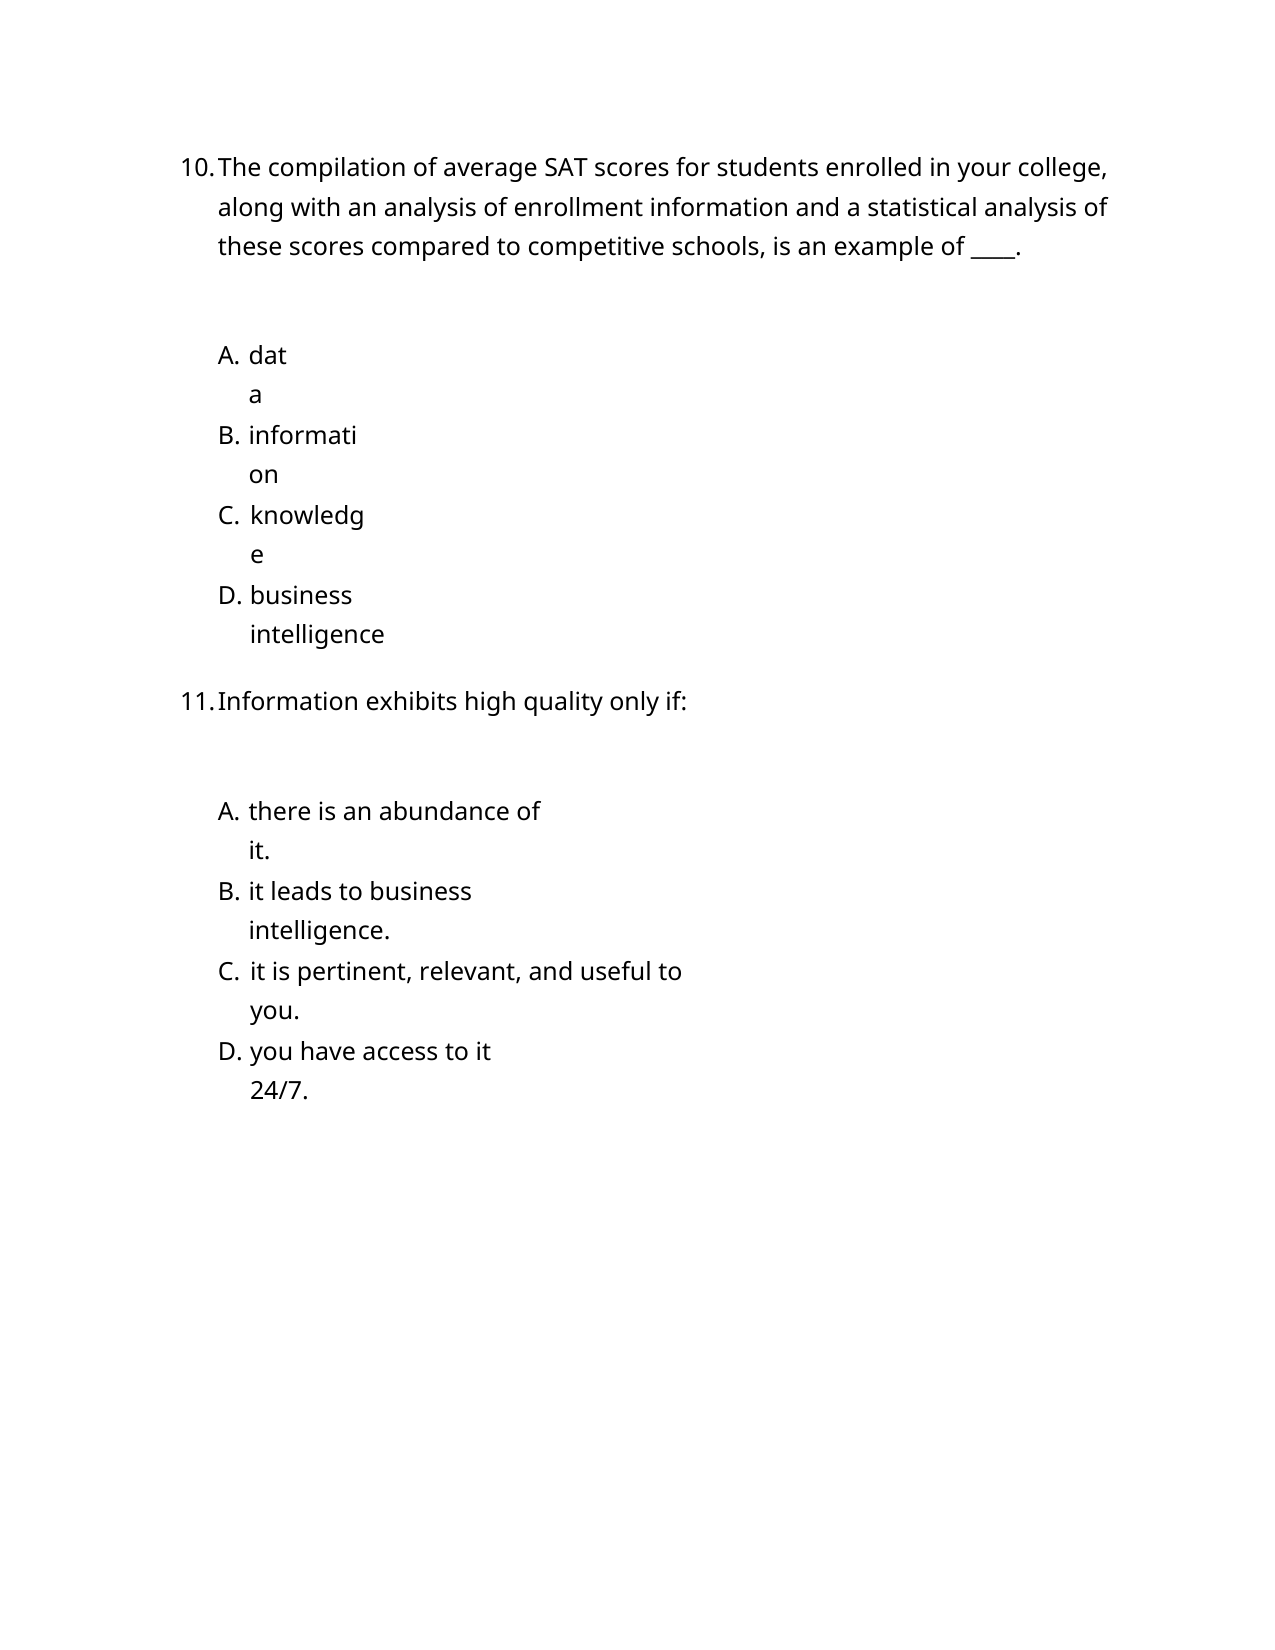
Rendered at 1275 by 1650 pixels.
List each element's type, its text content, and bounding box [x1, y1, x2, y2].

table_header Information exhibits high quality only if: [218, 684, 1125, 1111]
table_header 11. [180, 684, 218, 1111]
table_header The compilation of average SAT scores for students enrolled in your college, along with an analysis of enrollment information and a statistical analysis of these scores compared to competitive schools, is an example of ____. [218, 150, 1125, 655]
table_header 10. [180, 150, 218, 655]
